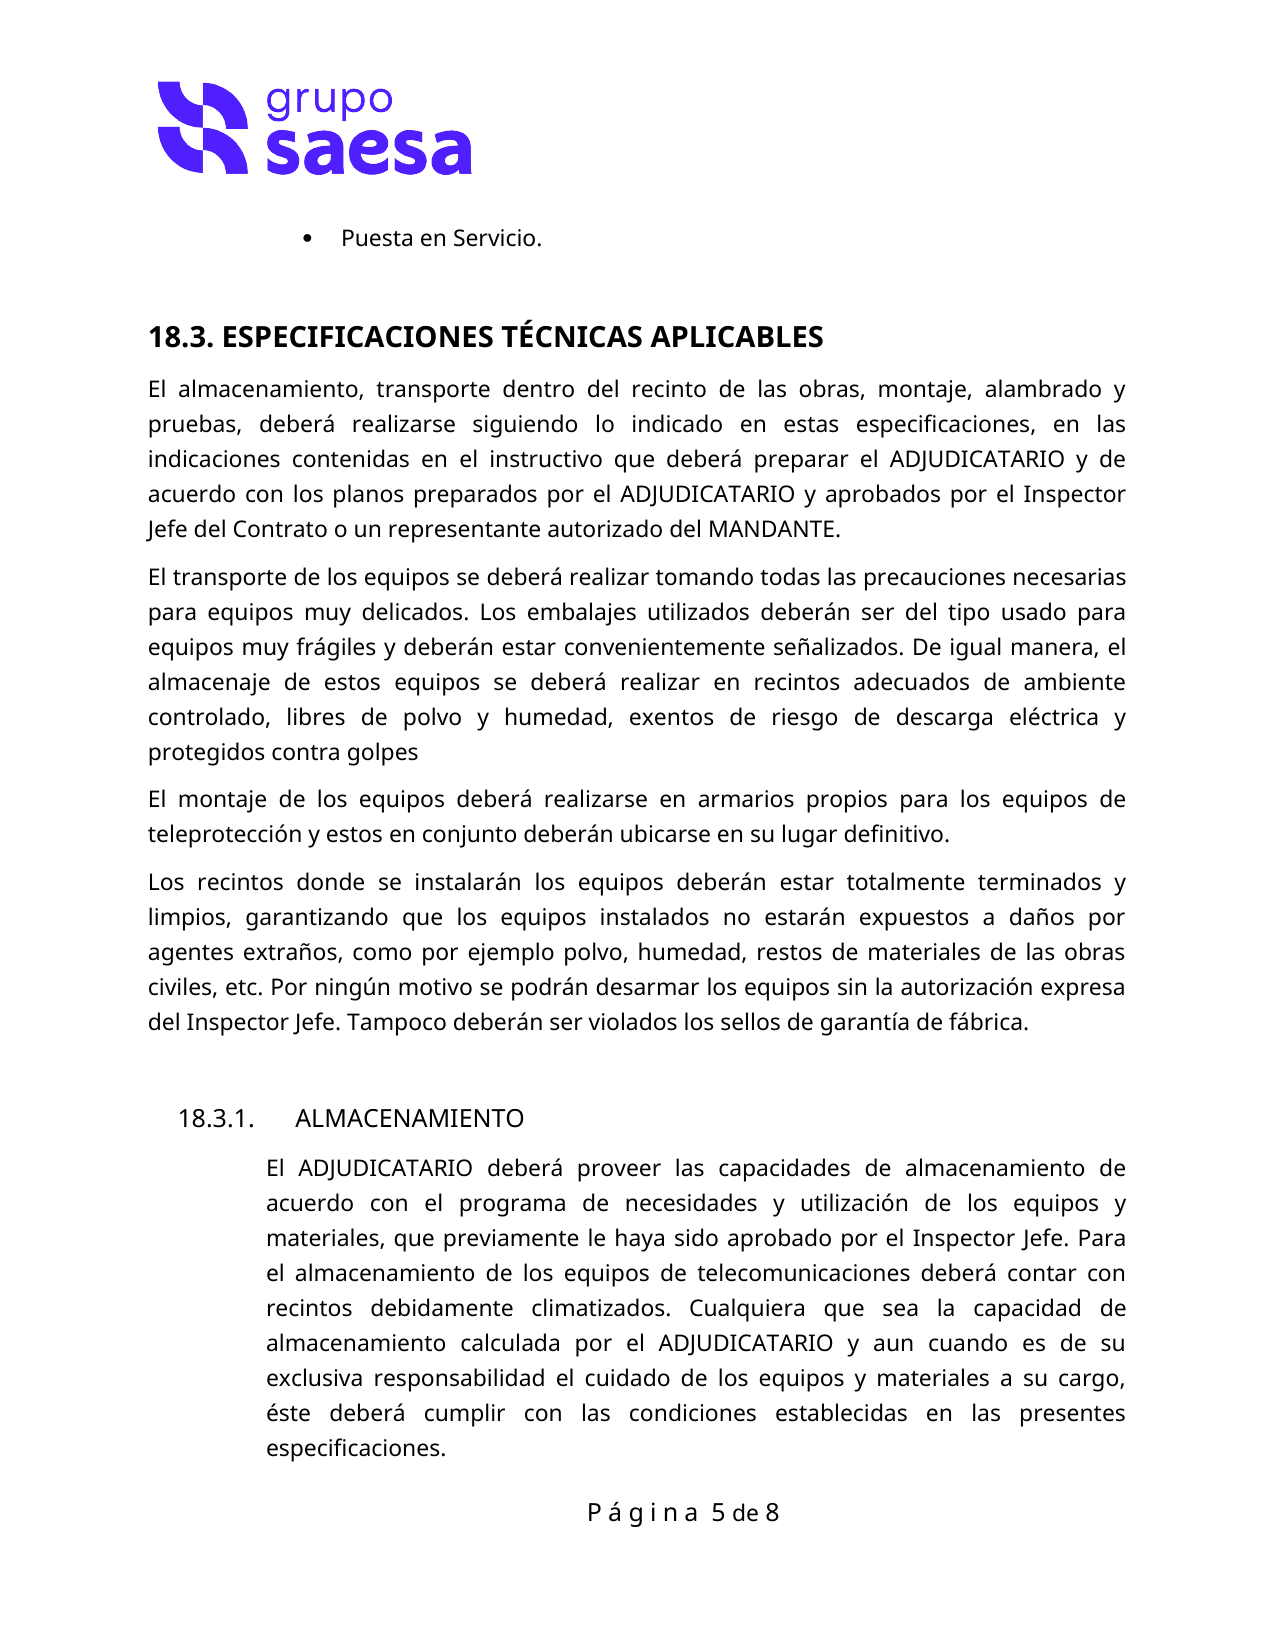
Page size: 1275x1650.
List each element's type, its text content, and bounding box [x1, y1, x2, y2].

text El montaje de los equipos deberá realizarse en armarios propios para los equipos de teleprotección y estos en conjunto deberán ubicarse en su lugar definitivo. [148, 783, 1127, 849]
text El almacenamiento, transporte dentro del recinto de las obras, montaje, alambrado y pruebas, deberá realizarse siguiendo lo indicado en estas especificaciones, en las indicaciones contenidas en el instructivo que deberá preparar el ADJUDICATARIO y de acuerdo con los planos preparados por el ADJUDICATARIO y aprobados por el Inspector Jefe del Contrato o un representante autorizado del MANDANTE. [148, 373, 1127, 544]
subtitle ESPECIFICACIONES TÉCNICAS APLICABLES [148, 316, 1127, 356]
text El ADJUDICATARIO deberá proveer las capacidades de almacenamiento de acuerdo con el programa de necesidades y utilización de los equipos y materiales, que previamente le haya sido aprobado por el Inspector Jefe. Para el almacenamiento de los equipos de telecomunicaciones deberá contar con recintos debidamente climatizados. Cualquiera que sea la capacidad de almacenamiento calculada por el ADJUDICATARIO y aun cuando es de su exclusiva responsabilidad el cuidado de los equipos y materiales a su cargo, éste deberá cumplir con las condiciones establecidas en las presentes especificaciones. [266, 1151, 1127, 1463]
picture [147, 73, 481, 178]
list Puesta en Servicio. [303, 221, 1127, 253]
subtitle ALMACENAMIENTO [177, 1101, 1127, 1135]
text Los recintos donde se instalarán los equipos deberán estar totalmente terminados y limpios, garantizando que los equipos instalados no estarán expuestos a daños por agentes extraños, como por ejemplo polvo, humedad, restos de materiales de las obras civiles, etc. Por ningún motivo se podrán desarmar los equipos sin la autorización expresa del Inspector Jefe. Tampoco deberán ser violados los sellos de garantía de fábrica. [148, 866, 1127, 1037]
text El transporte de los equipos se deberá realizar tomando todas las precauciones necesarias para equipos muy delicados. Los embalajes utilizados deberán ser del tipo usado para equipos muy frágiles y deberán estar convenientemente señalizados. De igual manera, el almacenaje de estos equipos se deberá realizar en recintos adecuados de ambiente controlado, libres de polvo y humedad, exentos de riesgo de descarga eléctrica y protegidos contra golpes [148, 561, 1127, 767]
